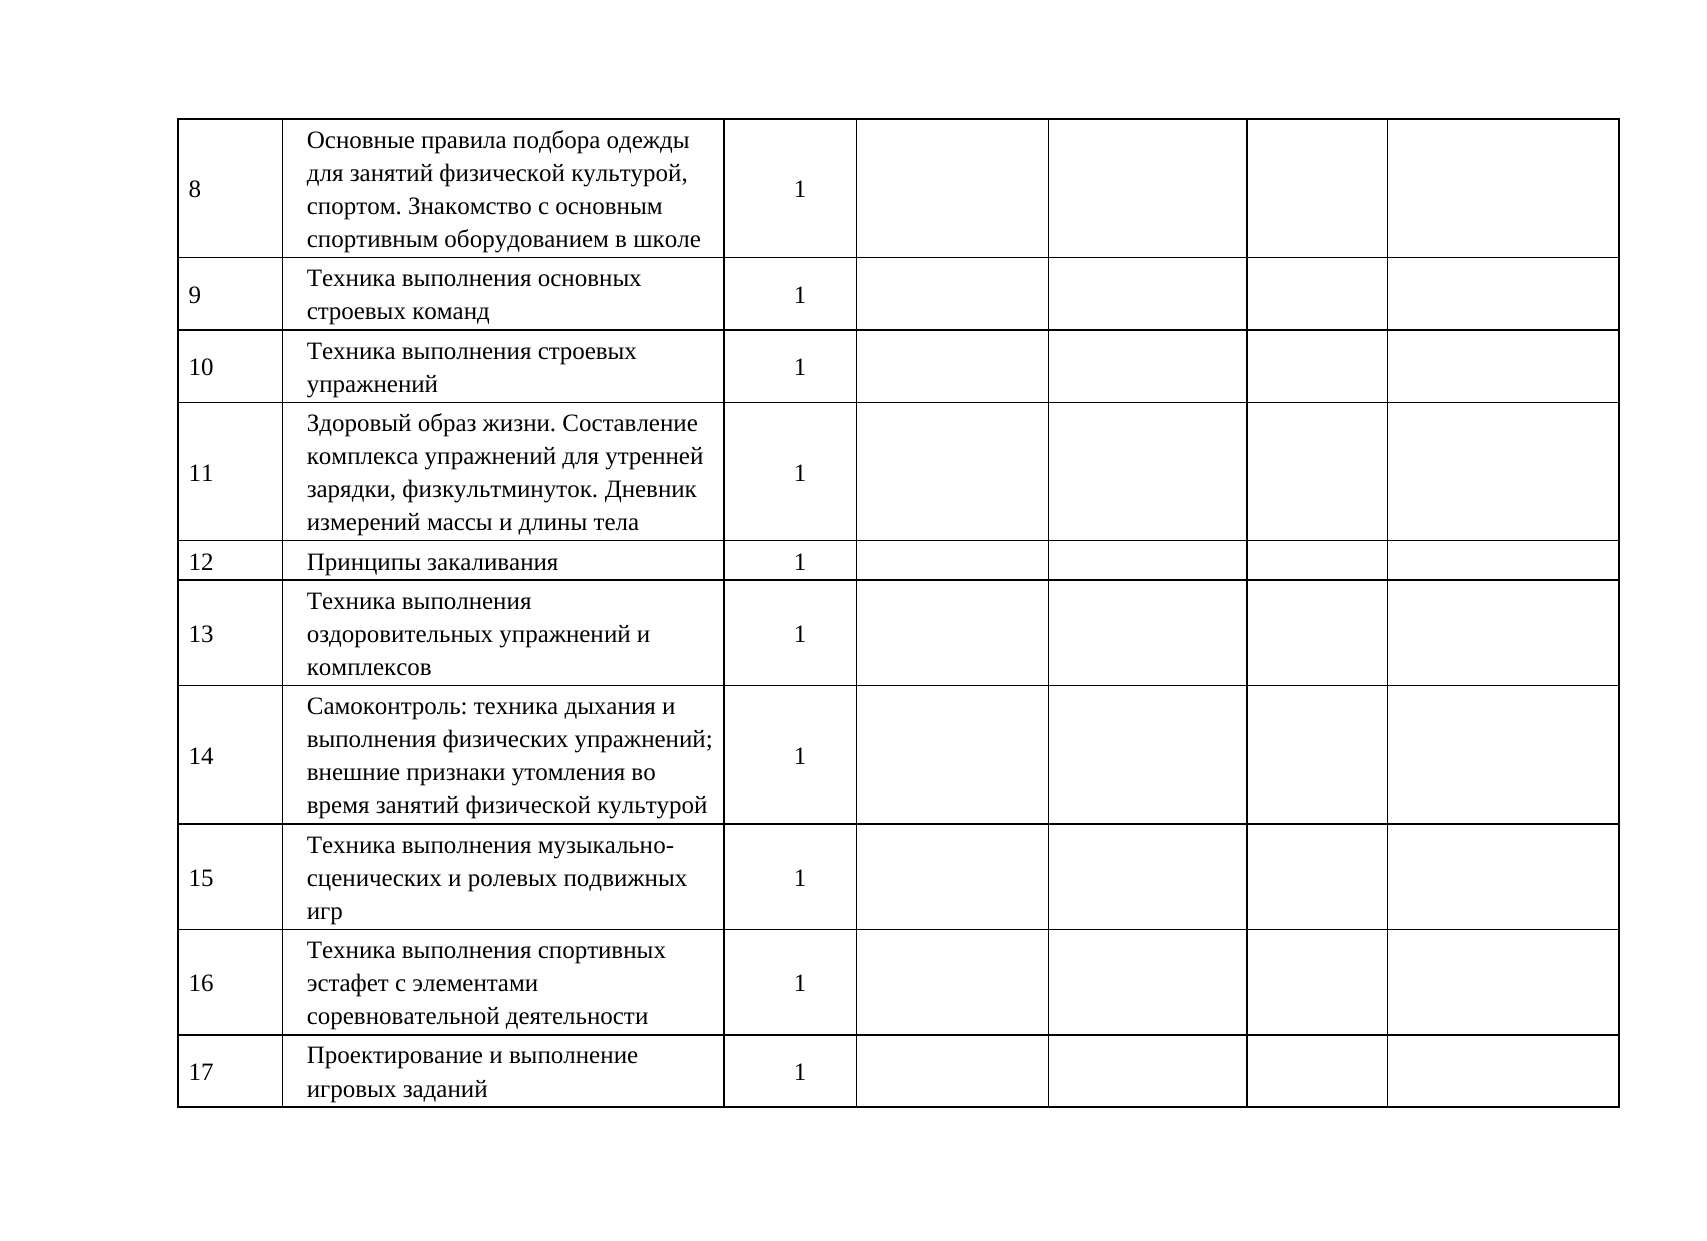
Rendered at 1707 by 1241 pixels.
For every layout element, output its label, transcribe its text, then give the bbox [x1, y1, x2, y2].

table_cell [1388, 403, 1618, 540]
table_cell 15 [179, 825, 282, 928]
table_cell [1049, 331, 1246, 401]
table_cell [857, 120, 1048, 257]
table_cell Техника выполнения музыкально-сценических и ролевых подвижных игр [283, 825, 723, 928]
table_cell [1049, 930, 1246, 1034]
table_cell [1388, 541, 1618, 579]
table_cell [1248, 403, 1387, 540]
table_cell 1 [725, 825, 856, 928]
table_cell [1388, 331, 1618, 401]
table_cell Техника выполнения основных строевых команд [283, 258, 723, 329]
table_cell 1 [725, 581, 856, 684]
table_cell [857, 686, 1048, 823]
table_cell [1248, 541, 1387, 579]
table_cell [1248, 581, 1387, 684]
table_cell [1388, 581, 1618, 684]
table_cell 1 [725, 686, 856, 823]
table_cell [1248, 120, 1387, 257]
table_cell [1388, 825, 1618, 928]
table_cell [857, 825, 1048, 928]
table_cell 14 [179, 686, 282, 823]
table_cell 1 [725, 258, 856, 329]
table_cell [1388, 120, 1618, 257]
table_cell 17 [179, 1036, 282, 1106]
table_cell Здоровый образ жизни. Составление комплекса упражнений для утренней зарядки, физкультминуток. Дневник измерений массы и длины тела [283, 403, 723, 540]
table_cell [1248, 686, 1387, 823]
table_cell Самоконтроль: техника дыхания и выполнения физических упражнений; внешние признаки утомления во время занятий физической культурой [283, 686, 723, 823]
table_cell 10 [179, 331, 282, 401]
table_cell [1049, 120, 1246, 257]
table_cell 16 [179, 930, 282, 1034]
table_cell [857, 258, 1048, 329]
table_cell 1 [725, 541, 856, 579]
table_cell [1049, 825, 1246, 928]
table_cell [1388, 258, 1618, 329]
table_cell [1049, 258, 1246, 329]
table_cell Основные правила подбора одежды для занятий физической культурой, спортом. Знакомство с основным спортивным оборудованием в школе [283, 120, 723, 257]
table_cell [857, 581, 1048, 684]
table_cell 1 [725, 331, 856, 401]
table_cell [1388, 1036, 1618, 1106]
table_cell 1 [725, 403, 856, 540]
table_cell [857, 930, 1048, 1034]
table_cell Техника выполнения строевых упражнений [283, 331, 723, 401]
table_cell [857, 403, 1048, 540]
table_cell [1248, 258, 1387, 329]
table_cell [1049, 1036, 1246, 1106]
table_cell 12 [179, 541, 282, 579]
table_cell Техника выполнения оздоровительных упражнений и комплексов [283, 581, 723, 684]
table_cell Принципы закаливания [283, 541, 723, 579]
table_cell [1248, 331, 1387, 401]
table_cell 13 [179, 581, 282, 684]
table_cell [1049, 581, 1246, 684]
table_cell [1248, 825, 1387, 928]
table_cell 9 [179, 258, 282, 329]
table_cell 11 [179, 403, 282, 540]
table_cell [1049, 686, 1246, 823]
table_cell 1 [725, 1036, 856, 1106]
table_cell [1248, 930, 1387, 1034]
table_cell Проектирование и выполнение игровых заданий [283, 1036, 723, 1106]
table_cell [1388, 930, 1618, 1034]
table_cell [1049, 403, 1246, 540]
table_cell 1 [725, 930, 856, 1034]
table_cell [857, 541, 1048, 579]
table_cell [1248, 1036, 1387, 1106]
table_cell 8 [179, 120, 282, 257]
table_cell Техника выполнения спортивных эстафет с элементами соревновательной деятельности [283, 930, 723, 1034]
table_cell [1049, 541, 1246, 579]
table_cell [857, 1036, 1048, 1106]
table_cell [857, 331, 1048, 401]
table_cell 1 [725, 120, 856, 257]
table_cell [1388, 686, 1618, 823]
